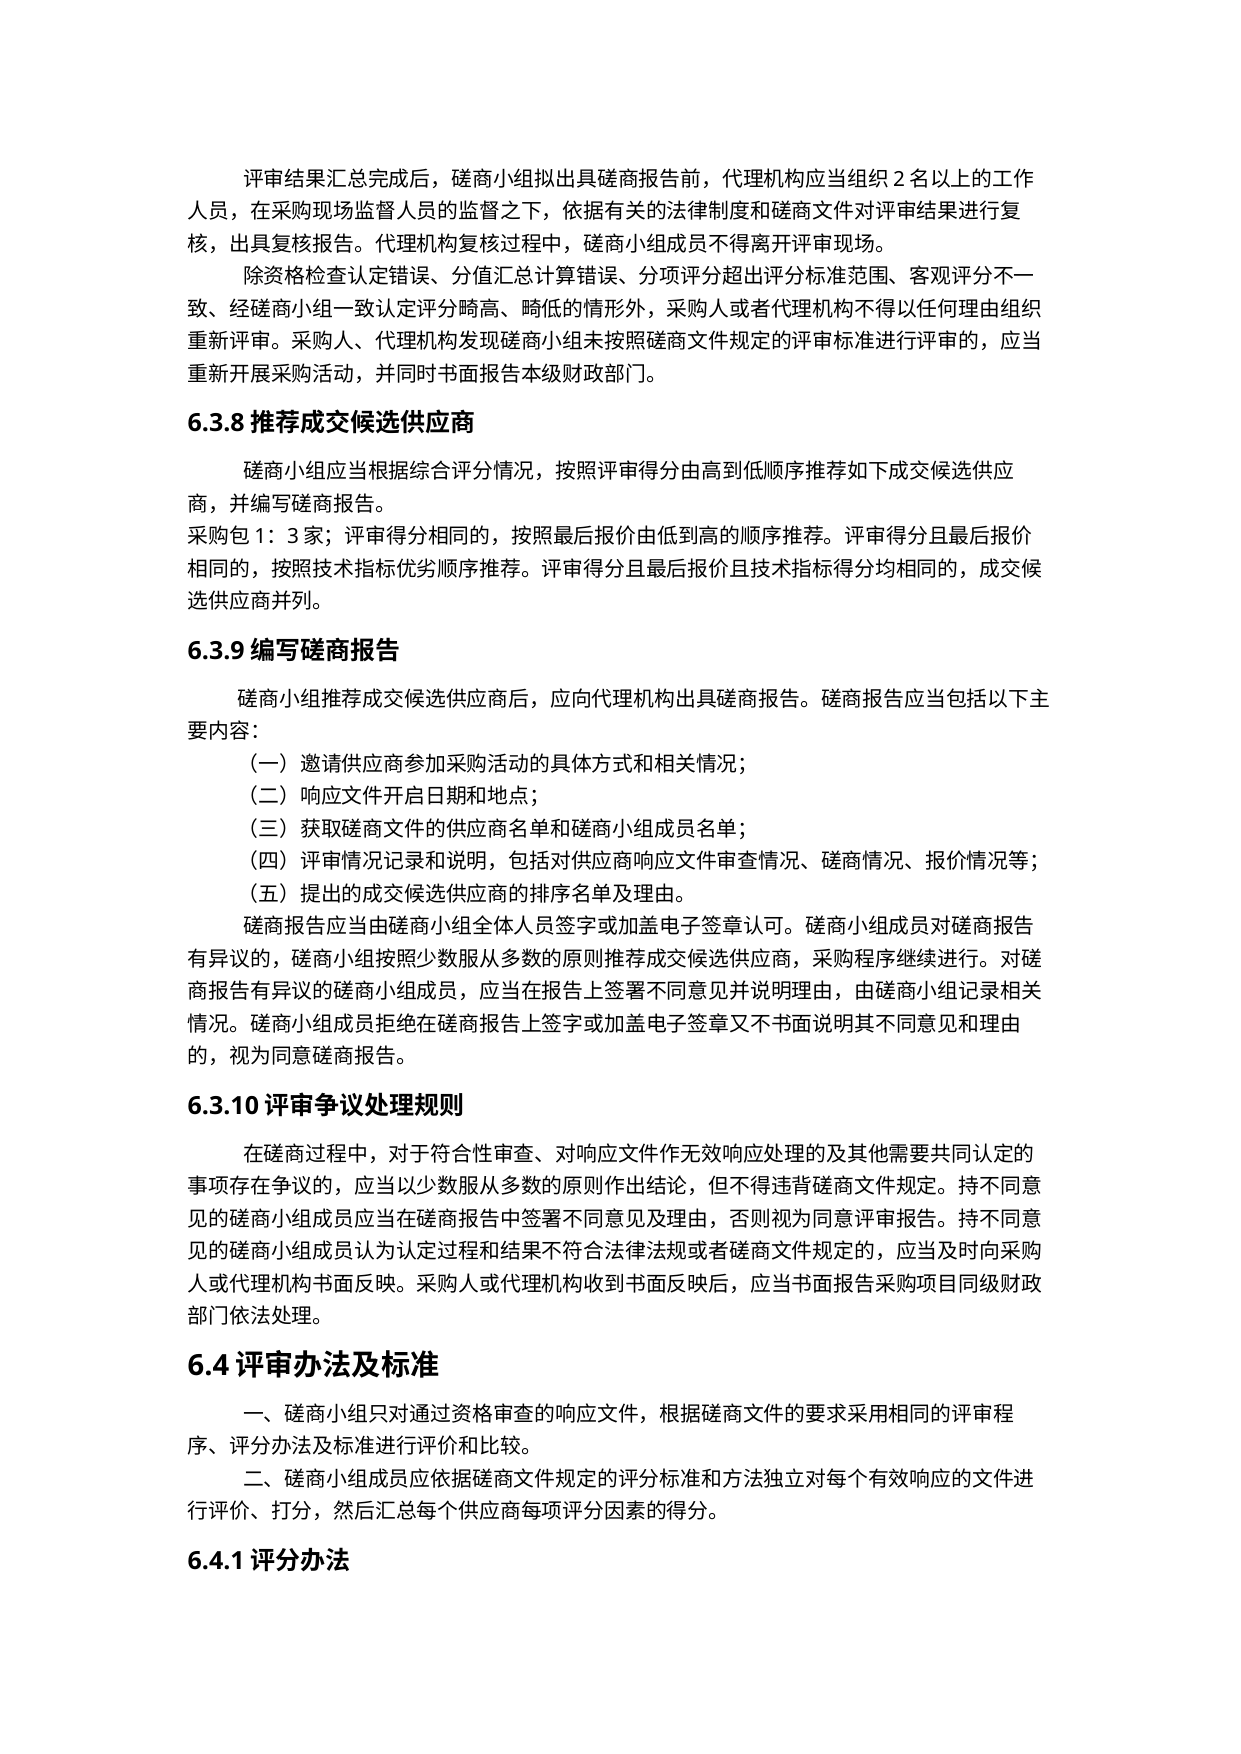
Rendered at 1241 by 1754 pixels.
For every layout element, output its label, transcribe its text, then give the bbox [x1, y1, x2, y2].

text 磋商小组应当根据综合评分情况，按照评审得分由高到低顺序推荐如下成交候选供应商，并编写磋商报告。 [187, 454, 1053, 519]
text 磋商报告应当由磋商小组全体人员签字或加盖电子签章认可。磋商小组成员对磋商报告有异议的，磋商小组按照少数服从多数的原则推荐成交候选供应商，采购程序继续进行。对磋商报告有异议的磋商小组成员，应当在报告上签署不同意见并说明理由，由磋商小组记录相关情况。磋商小组成员拒绝在磋商报告上签字或加盖电子签章又不书面说明其不同意见和理由的，视为同意磋商报告。 [187, 909, 1053, 1072]
text 二、磋商小组成员应依据磋商文件规定的评分标准和方法独立对每个有效响应的文件进行评价、打分，然后汇总每个供应商每项评分因素的得分。 [187, 1462, 1053, 1527]
text 采购包1：3家；评审得分相同的，按照最后报价由低到高的顺序推荐。评审得分且最后报价相同的，按照技术指标优劣顺序推荐。评审得分且最后报价且技术指标得分均相同的，成交候选供应商并列。 [187, 519, 1053, 617]
text （三）获取磋商文件的供应商名单和磋商小组成员名单； [187, 812, 1053, 844]
text 一、磋商小组只对通过资格审查的响应文件，根据磋商文件的要求采用相同的评审程序、评分办法及标准进行评价和比较。 [187, 1397, 1053, 1462]
text 6.3.9编写磋商报告 [187, 617, 1053, 682]
text 除资格检查认定错误、分值汇总计算错误、分项评分超出评分标准范围、客观评分不一致、经磋商小组一致认定评分畸高、畸低的情形外，采购人或者代理机构不得以任何理由组织重新评审。采购人、代理机构发现磋商小组未按照磋商文件规定的评审标准进行评审的，应当重新开展采购活动，并同时书面报告本级财政部门。 [187, 259, 1053, 389]
text （五）提出的成交候选供应商的排序名单及理由。 [187, 877, 1053, 909]
text 6.3.10评审争议处理规则 [187, 1072, 1053, 1137]
text 评审结果汇总完成后，磋商小组拟出具磋商报告前，代理机构应当组织2名以上的工作人员，在采购现场监督人员的监督之下，依据有关的法律制度和磋商文件对评审结果进行复核，出具复核报告。代理机构复核过程中，磋商小组成员不得离开评审现场。 [187, 162, 1053, 259]
text 在磋商过程中，对于符合性审查、对响应文件作无效响应处理的及其他需要共同认定的事项存在争议的，应当以少数服从多数的原则作出结论，但不得违背磋商文件规定。持不同意见的磋商小组成员应当在磋商报告中签署不同意见及理由，否则视为同意评审报告。持不同意见的磋商小组成员认为认定过程和结果不符合法律法规或者磋商文件规定的，应当及时向采购人或代理机构书面反映。采购人或代理机构收到书面反映后，应当书面报告采购项目同级财政部门依法处理。 [187, 1137, 1053, 1332]
text 6.3.8推荐成交候选供应商 [187, 389, 1053, 454]
text （一）邀请供应商参加采购活动的具体方式和相关情况； [187, 747, 1053, 779]
text 6.4.1评分办法 [187, 1527, 1053, 1592]
text 磋商小组推荐成交候选供应商后，应向代理机构出具磋商报告。磋商报告应当包括以下主要内容： [187, 682, 1053, 747]
text （二）响应文件开启日期和地点； [187, 779, 1053, 812]
text （四）评审情况记录和说明，包括对供应商响应文件审查情况、磋商情况、报价情况等； [187, 844, 1053, 877]
text 6.4评审办法及标准 [187, 1332, 1053, 1397]
